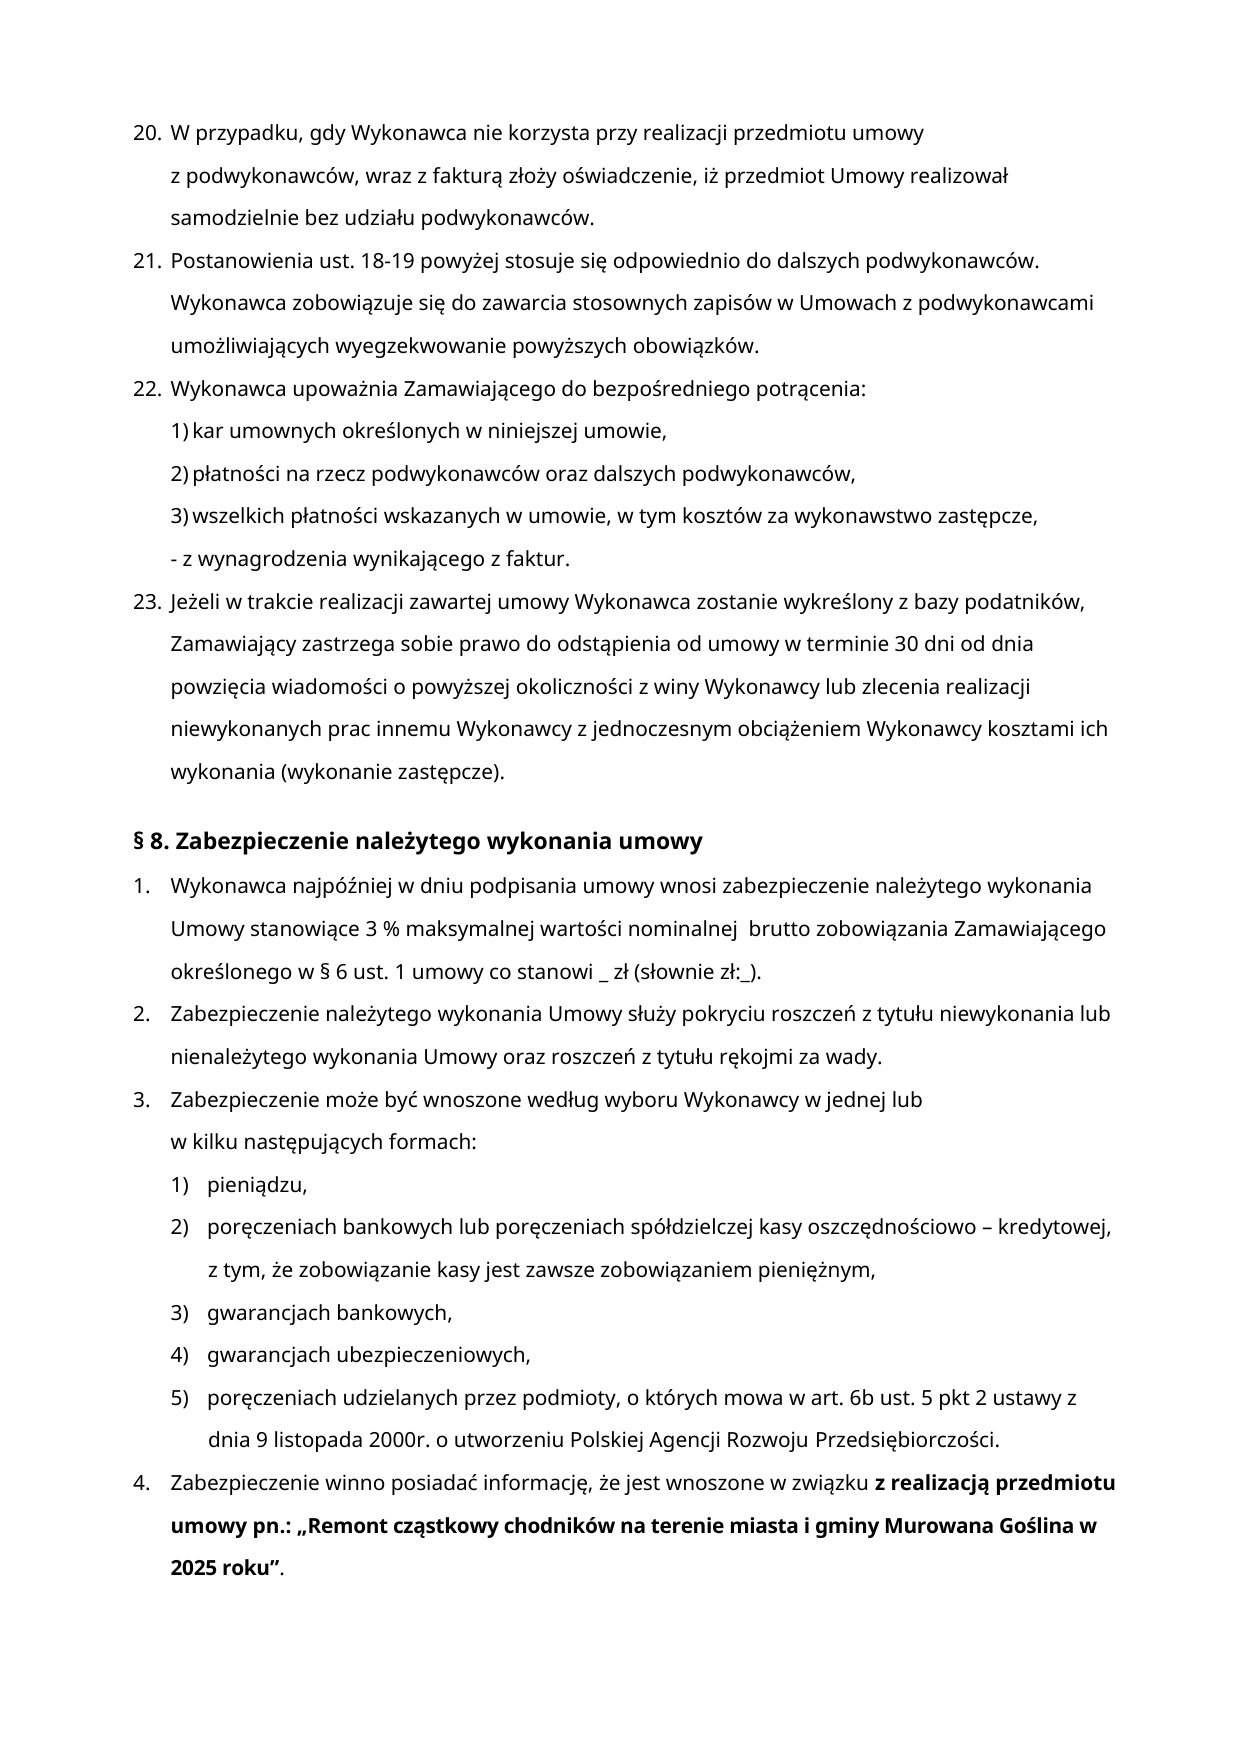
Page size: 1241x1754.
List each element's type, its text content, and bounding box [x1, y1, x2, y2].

list W przypadku, gdy Wykonawca nie korzysta przy realizacji przedmiotu umowy z podwykonawców, wraz z fakturą złoży oświadczenie, iż przedmiot Umowy realizował samodzielnie bez udziału podwykonawców. [133, 118, 1122, 232]
list poręczeniach udzielanych przez podmioty, o których mowa w art. 6b ust. 5 pkt 2 ustawy z dnia 9 listopada 2000r. o utworzeniu Polskiej Agencji Rozwoju Przedsiębiorczości. [170, 1383, 1122, 1454]
list Postanowienia ust. 18-19 powyżej stosuje się odpowiednio do dalszych podwykonawców. Wykonawca zobowiązuje się do zawarcia stosownych zapisów w Umowach z podwykonawcami umożliwiających wyegzekwowanie powyższych obowiązków. [133, 246, 1122, 359]
list Zabezpieczenie może być wnoszone według wyboru Wykonawcy w jednej lub w kilku następujących formach: [133, 1085, 1122, 1156]
list Jeżeli w trakcie realizacji zawartej umowy Wykonawca zostanie wykreślony z bazy podatników, Zamawiający zastrzega sobie prawo do odstąpienia od umowy w terminie 30 dni od dnia powzięcia wiadomości o powyższej okoliczności z winy Wykonawcy lub zlecenia realizacji niewykonanych prac innemu Wykonawcy z jednoczesnym obciążeniem Wykonawcy kosztami ich wykonania (wykonanie zastępcze). [133, 587, 1122, 786]
list pieniądzu, [170, 1170, 1122, 1198]
list Zabezpieczenie winno posiadać informację, że jest wnoszone w związku z realizacją przedmiotu umowy pn.: „Remont cząstkowy chodników na terenie miasta i gminy Murowana Goślina w 2025 roku”. [133, 1468, 1122, 1582]
list poręczeniach bankowych lub poręczeniach spółdzielczej kasy oszczędnościowo – kredytowej, z tym, że zobowiązanie kasy jest zawsze zobowiązaniem pieniężnym, [170, 1212, 1122, 1283]
list gwarancjach ubezpieczeniowych, [170, 1340, 1122, 1369]
list wszelkich płatności wskazanych w umowie, w tym kosztów za wykonawstwo zastępcze, [170, 502, 1122, 530]
list gwarancjach bankowych, [170, 1298, 1122, 1326]
list Zabezpieczenie należytego wykonania Umowy służy pokryciu roszczeń z tytułu niewykonania lub nienależytego wykonania Umowy oraz roszczeń z tytułu rękojmi za wady. [133, 999, 1122, 1071]
list Wykonawca upoważnia Zamawiającego do bezpośredniego potrącenia: [133, 374, 1122, 402]
subtitle § 8. Zabezpieczenie należytego wykonania umowy [133, 825, 1122, 856]
list kar umownych określonych w niniejszej umowie, [170, 416, 1122, 445]
list Wykonawca najpóźniej w dniu podpisania umowy wnosi zabezpieczenie należytego wykonania Umowy stanowiące 3 % maksymalnej wartości nominalnej brutto zobowiązania Zamawiającego określonego w § 6 ust. 1 umowy co stanowi _ zł (słownie zł:_). [133, 872, 1122, 985]
text - z wynagrodzenia wynikającego z faktur. [170, 544, 1122, 573]
list płatności na rzecz podwykonawców oraz dalszych podwykonawców, [170, 459, 1122, 487]
